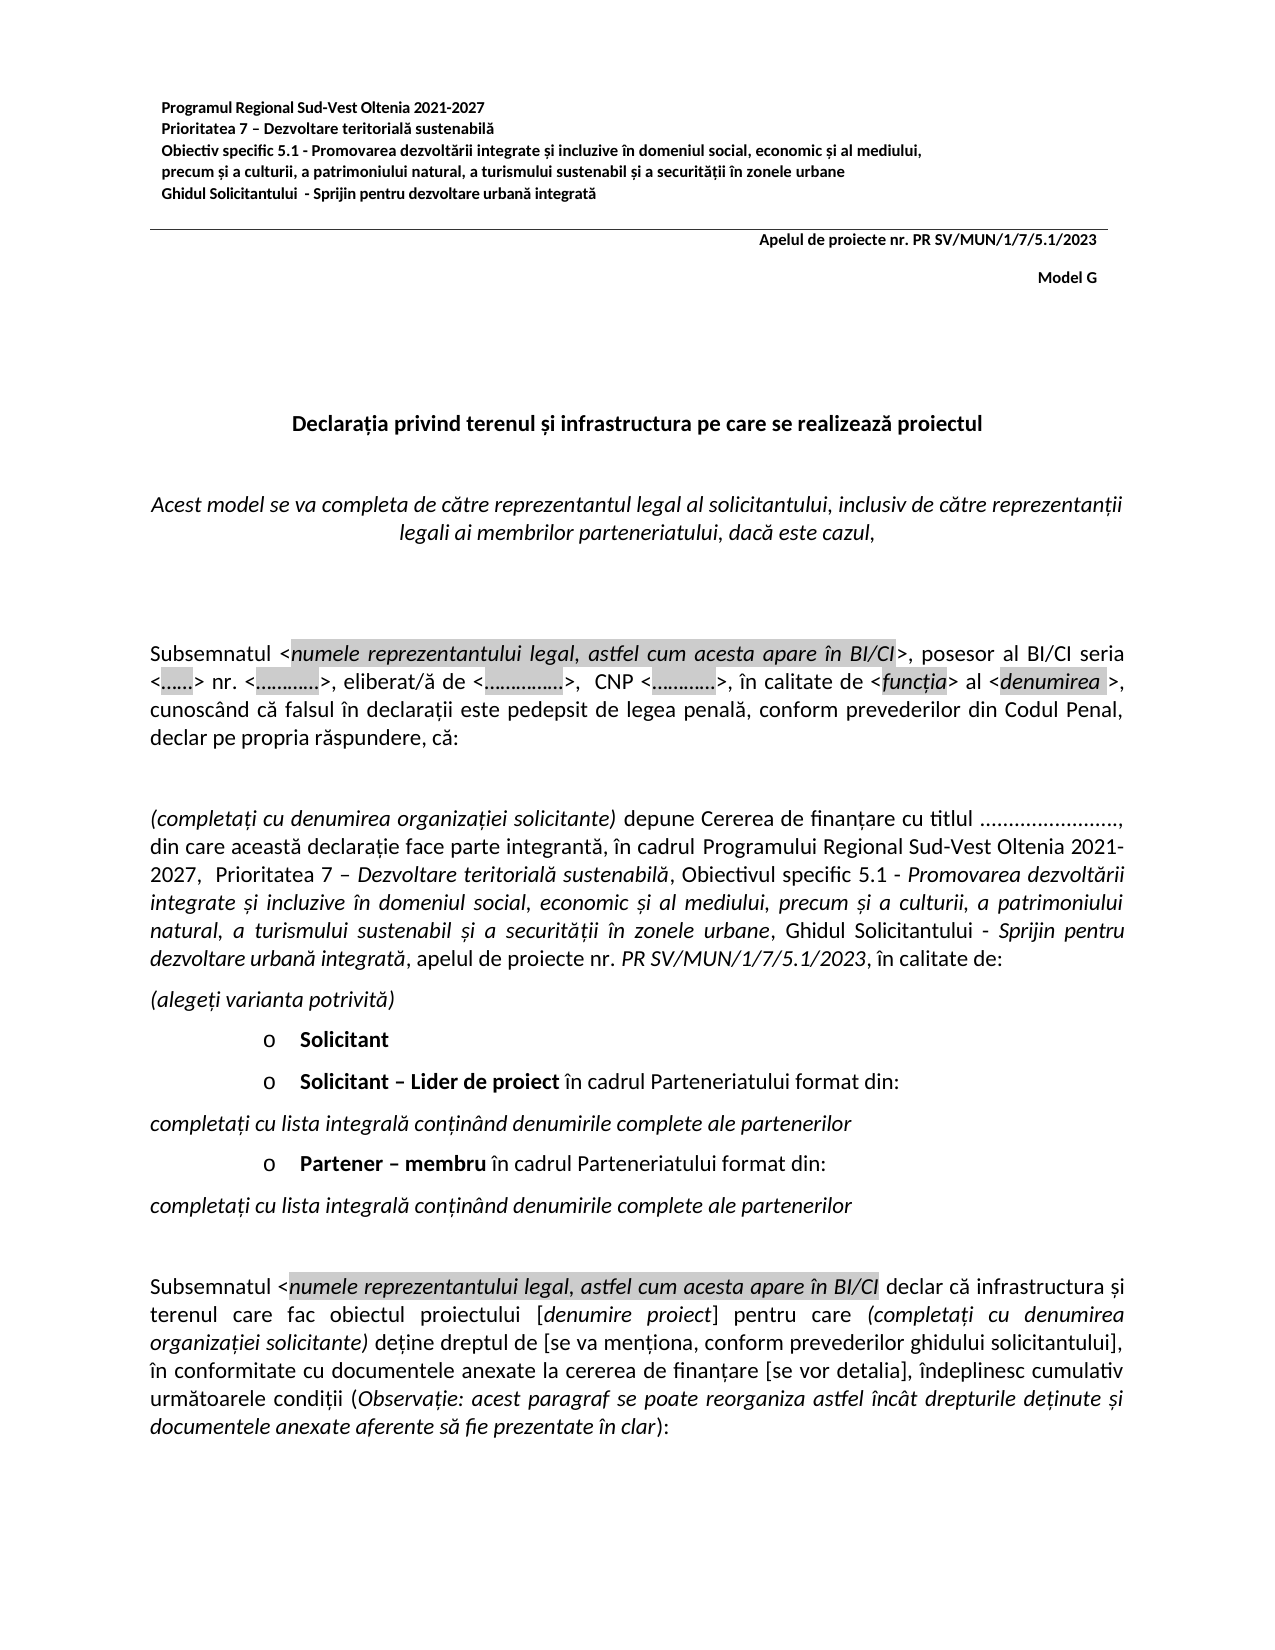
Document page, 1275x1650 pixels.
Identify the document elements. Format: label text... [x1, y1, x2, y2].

text Declaraţia privind terenul și infrastructura pe care se realizează proiectul [150, 409, 1125, 437]
list Solicitant [262, 1026, 1125, 1055]
list Solicitant – Lider de proiect în cadrul Parteneriatului format din: [262, 1067, 1125, 1096]
text completaţi cu lista integrală conţinând denumirile complete ale partenerilor [150, 1109, 1125, 1137]
text (alegeţi varianta potrivită) [150, 985, 1125, 1013]
text (completaţi cu denumirea organizaţiei solicitante) depune Cererea de finanţare cu titlul ........................, din care această declaraţie face parte integrantă, în cadrul Programului Regional Sud-Vest Oltenia 2021-2027, Prioritatea 7 – Dezvoltare teritorială sustenabilă, Obiectivul specific 5.1 - Promovarea dezvoltării integrate și incluzive în domeniul social, economic și al mediului, precum și a culturii, a patrimoniului natural, a turismului sustenabil și a securității în zonele urbane, Ghidul Solicitantului - Sprijin pentru dezvoltare urbană integrată, apelul de proiecte nr. PR SV/MUN/1/7/5.1/2023, în calitate de: [150, 804, 1125, 972]
list Partener – membru în cadrul Parteneriatului format din: [262, 1149, 1125, 1178]
text Subsemnatul <numele reprezentantului legal, astfel cum acesta apare în BI/CI>, posesor al BI/CI seria <……> nr. <…………>, eliberat/ă de <……………>, CNP <…………>, în calitate de <funcţia> al <denumirea >, cunoscând că falsul în declaraţii este pedepsit de legea penală, conform prevederilor din Codul Penal, declar pe propria răspundere, că: [150, 639, 1125, 751]
text completați cu lista integrală conținând denumirile complete ale partenerilor [150, 1191, 1125, 1219]
text Acest model se va completa de către reprezentantul legal al solicitantului, inclusiv de către reprezentanţii legali ai membrilor parteneriatului, dacă este cazul, [150, 490, 1125, 546]
text Subsemnatul <numele reprezentantului legal, astfel cum acesta apare în BI/CI declar că infrastructura şi terenul care fac obiectul proiectului [denumire proiect] pentru care (completaţi cu denumirea organizaţiei solicitante) deţine dreptul de [se va menţiona, conform prevederilor ghidului solicitantului], în conformitate cu documentele anexate la cererea de finanţare [se vor detalia], îndeplinesc cumulativ următoarele condiții (Observaţie: acest paragraf se poate reorganiza astfel încât drepturile deţinute și documentele anexate aferente să fie prezentate în clar): [150, 1272, 1125, 1440]
